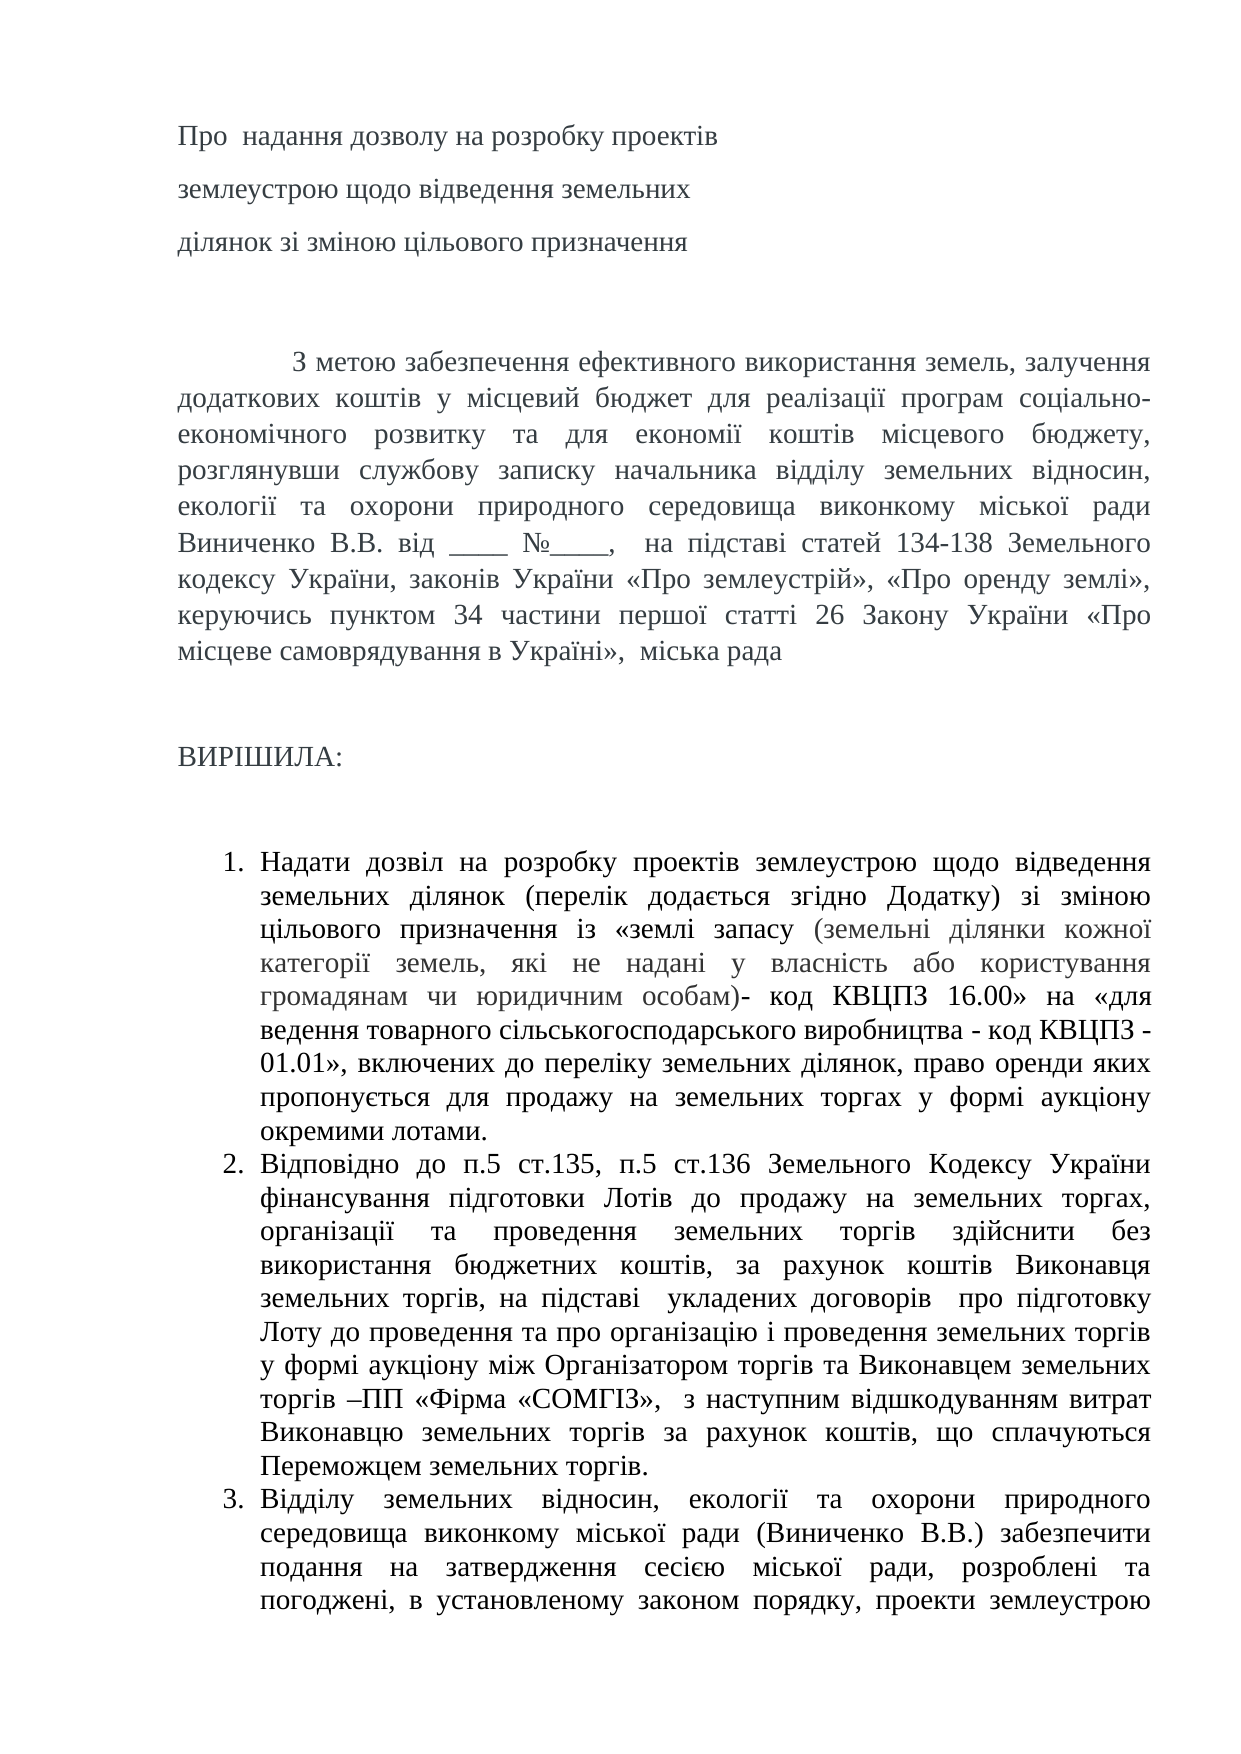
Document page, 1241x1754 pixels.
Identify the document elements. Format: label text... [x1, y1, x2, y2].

text З метою забезпечення ефективного використання земель, залучення додаткових коштів у місцевий бюджет для реалізації програм соціально-економічного розвитку та для економії коштів місцевого бюджету, розглянувши службову записку начальника відділу земельних відносин, екології та охорони природного середовища виконкому міської ради Виниченко В.В. від ____ №____, на підставі статей 134-138 Земельного кодексу України, законів України «Про землеустрій», «Про оренду землі», керуючись пунктом 34 частини першої статті 26 Закону України «Про місцеве самоврядування в Україні», міська рада [177, 344, 1152, 667]
list Надати дозвіл на розробку проектів землеустрою щодо відведення земельних ділянок (перелік додається згідно Додатку) зі зміною цільового призначення із «землі запасу (земельні ділянки кожної категорії земель, які не надані у власність або користування громадянам чи юридичним особам)- код КВЦПЗ 16.00» на «для ведення товарного сільськогосподарського виробництва - код КВЦПЗ - 01.01», включених до переліку земельних ділянок, право оренди яких пропонується для продажу на земельних торгах у формі аукціону окремими лотами. [222, 844, 1152, 1146]
list Відповідно до п.5 ст.135, п.5 ст.136 Земельного Кодексу України фінансування підготовки Лотів до продажу на земельних торгах, організації та проведення земельних торгів здійснити без використання бюджетних коштів, за рахунок коштів Виконавця земельних торгів, на підставі укладених договорів про підготовку Лоту до проведення та про організацію і проведення земельних торгів у формі аукціону між Організатором торгів та Виконавцем земельних торгів –ПП «Фірма «СОМГІЗ», з наступним відшкодуванням витрат Виконавцю земельних торгів за рахунок коштів, що сплачуються Переможцем земельних торгів. [222, 1146, 1152, 1482]
text ділянок зі зміною цільового призначення [177, 224, 1152, 257]
text Про надання дозволу на розробку проектів [177, 118, 1152, 152]
text ВИРІШИЛА: [177, 739, 1152, 772]
text землеустрою щодо відведення земельних [177, 171, 1152, 204]
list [222, 1482, 1152, 1616]
